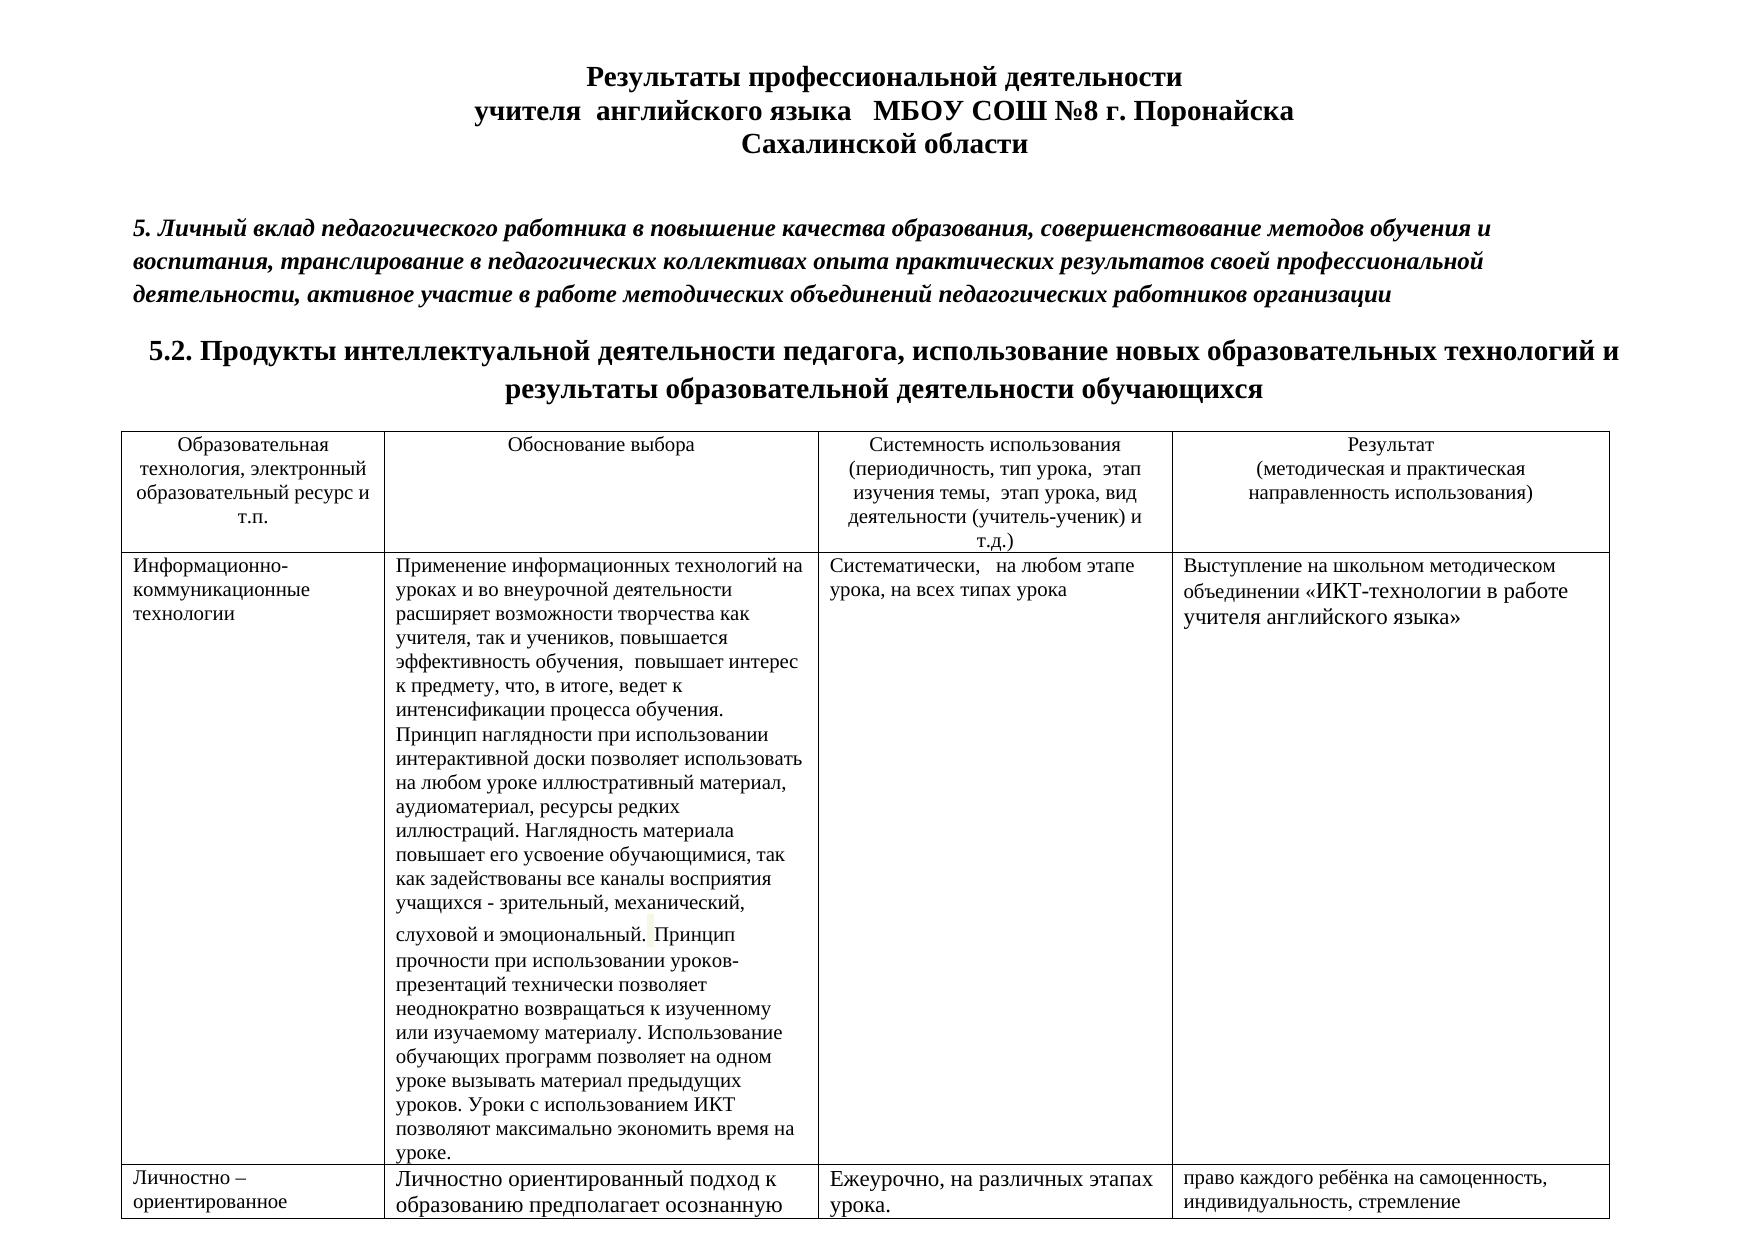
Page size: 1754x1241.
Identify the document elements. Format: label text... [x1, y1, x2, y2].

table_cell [385, 1165, 818, 1218]
table_cell Выступление на школьном методическом объединении «ИКТ-технологии в работе учителя английского языка» [1173, 553, 1609, 1164]
table_cell Применение информационных технологий на уроках и во внеурочной деятельности расширяет возможности творчества как учителя, так и учеников, повышается эффективность обучения, повышает интерес к предмету, что, в итоге, ведет к интенсификации процесса обучения. Принцип наглядности при использовании интерактивной доски позволяет использовать на любом уроке иллюстративный материал, аудиоматериал, ресурсы редких иллюстраций. Наглядность материала повышает его усвоение обучающимися, так как задействованы все каналы восприятия учащихся - зрительный, механический, слуховой и эмоциональный. Принцип прочности при использовании уроков-презентаций технически позволяет неоднократно возвращаться к изученному или изучаемому материалу. Использование обучающих программ позволяет на одном уроке вызывать материал предыдущих уроков. Уроки с использованием ИКТ позволяют максимально экономить время на уроке. [385, 553, 818, 1164]
text 5. Личный вклад педагогического работника в повышение качества образования, совершенствование методов обучения и воспитания, транслирование в педагогических коллективах опыта практических результатов своей профессиональной деятельности, активное участие в работе методических объединений педагогических работников организации [133, 213, 1636, 308]
text 5.2. Продукты интеллектуальной деятельности педагога, использование новых образовательных технологий и результаты образовательной деятельности обучающихся [133, 333, 1636, 405]
text учителя английского языка МБОУ СОШ №8 г. Поронайска [133, 93, 1636, 126]
table_header Образовательная технология, электронный образовательный ресурс и т.п. [122, 432, 384, 552]
table_header Результат (методическая и практическая направленность использования) [1173, 432, 1609, 552]
table_cell Систематически, на любом этапе урока, на всех типах урока [819, 553, 1172, 1164]
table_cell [1173, 1165, 1609, 1218]
text Результаты профессиональной деятельности [133, 59, 1636, 93]
table_cell Информационно-коммуникационные технологии [122, 553, 384, 1164]
table_header Обоснование выбора [385, 432, 818, 552]
table_header Системность использования (периодичность, тип урока, этап изучения темы, этап урока, вид деятельности (учитель-ученик) и т.д.) [819, 432, 1172, 552]
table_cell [819, 1165, 1172, 1218]
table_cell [122, 1165, 384, 1218]
text Сахалинской области [133, 126, 1636, 160]
